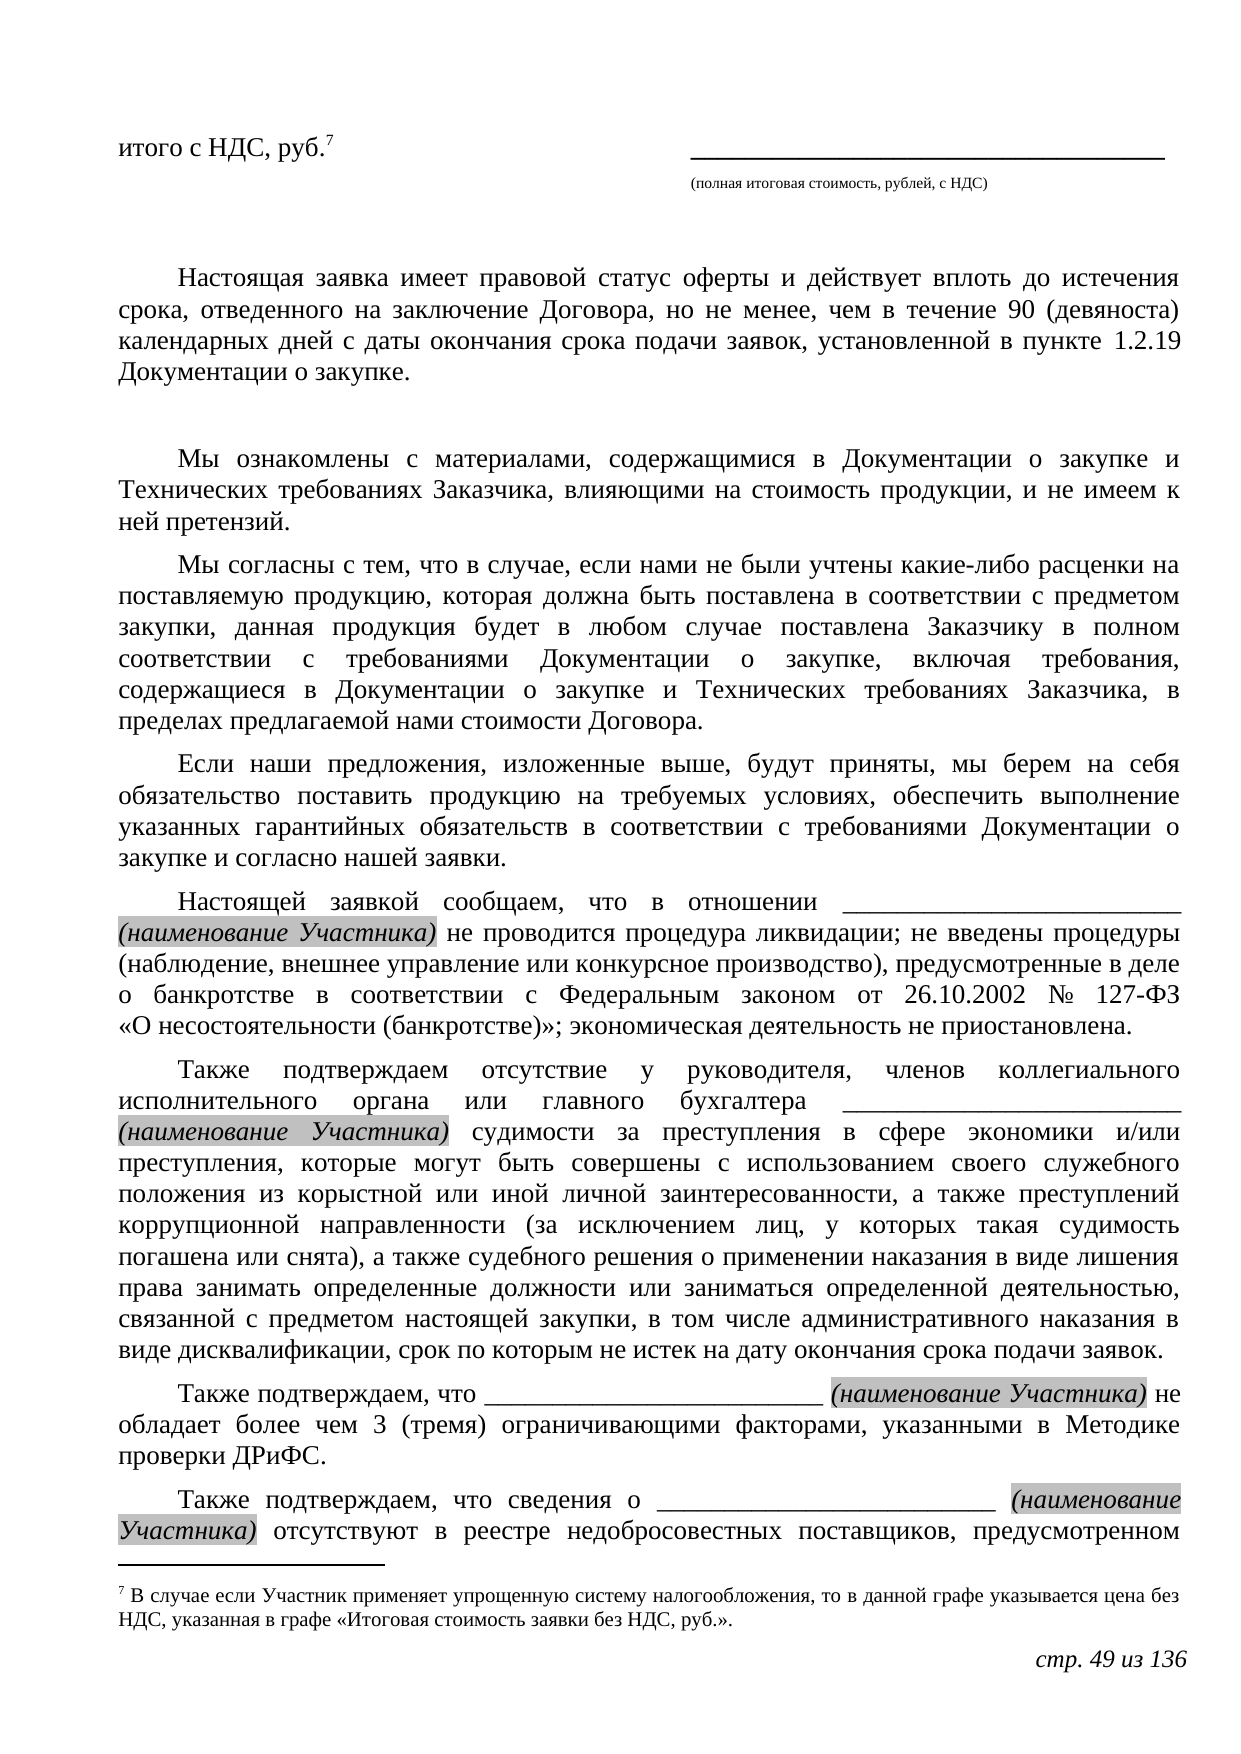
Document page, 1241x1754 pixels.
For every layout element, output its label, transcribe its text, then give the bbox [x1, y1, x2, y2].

text Настоящая заявка имеет правовой статус оферты и действует вплоть до истечения срока, отведенного на заключение Договора, но не менее, чем в течение 90 (девяноста) календарных дней с даты окончания срока подачи заявок, установленной в пункте 1.2.19 Документации о закупке. [118, 262, 1181, 386]
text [118, 1483, 1181, 1545]
text Мы ознакомлены с материалами, содержащимися в Документации о закупке и Технических требованиях Заказчика, влияющими на стоимость продукции, и не имеем к ней претензий. [118, 442, 1181, 536]
table_cell ___________________________________ (полная итоговая стоимость, рублей, с НДС) [679, 118, 1219, 205]
text Также подтверждаем отсутствие у руководителя, членов коллегиального исполнительного органа или главного бухгалтера _________________________ (наименование Участника) судимости за преступления в сфере экономики и/или преступления, которые могут быть совершены с использованием своего служебного положения из корыстной или иной личной заинтересованности, а также преступлений коррупционной направленности (за исключением лиц, у которых такая судимость погашена или снята), а также судебного решения о применении наказания в виде лишения права занимать определенные должности или заниматься определенной деятельностью, связанной с предметом настоящей закупки, в том числе административного наказания в виде дисквалификации, срок по которым не истек на дату окончания срока подачи заявок. [118, 1053, 1181, 1364]
text Если наши предложения, изложенные выше, будут приняты, мы берем на себя обязательство поставить продукцию на требуемых условиях, обеспечить выполнение указанных гарантийных обязательств в соответствии с требованиями Документации о закупке и согласно нашей заявки. [118, 748, 1181, 872]
text Также подтверждаем, что _________________________ (наименование Участника) не обладает более чем 3 (тремя) ограничивающими факторами, указанными в Методике проверки ДРиФС. [118, 1377, 1181, 1470]
text Настоящей заявкой сообщаем, что в отношении _________________________ (наименование Участника) не проводится процедура ликвидации; не введены процедуры (наблюдение, внешнее управление или конкурсное производство), предусмотренные в деле о банкротстве в соответствии с Федеральным законом от 26.10.2002 № 127-ФЗ «О несостоятельности (банкротстве)»; экономическая деятельность не приостановлена. [118, 885, 1181, 1040]
table_cell итого с НДС, руб. [107, 118, 679, 205]
text Мы согласны с тем, что в случае, если нами не были учтены какие-либо расценки на поставляемую продукцию, которая должна быть поставлена в соответствии с предметом закупки, данная продукция будет в любом случае поставлена Заказчику в полном соответствии с требованиями Документации о закупке, включая требования, содержащиеся в Документации о закупке и Технических требованиях Заказчика, в пределах предлагаемой нами стоимости Договора. [118, 548, 1181, 735]
